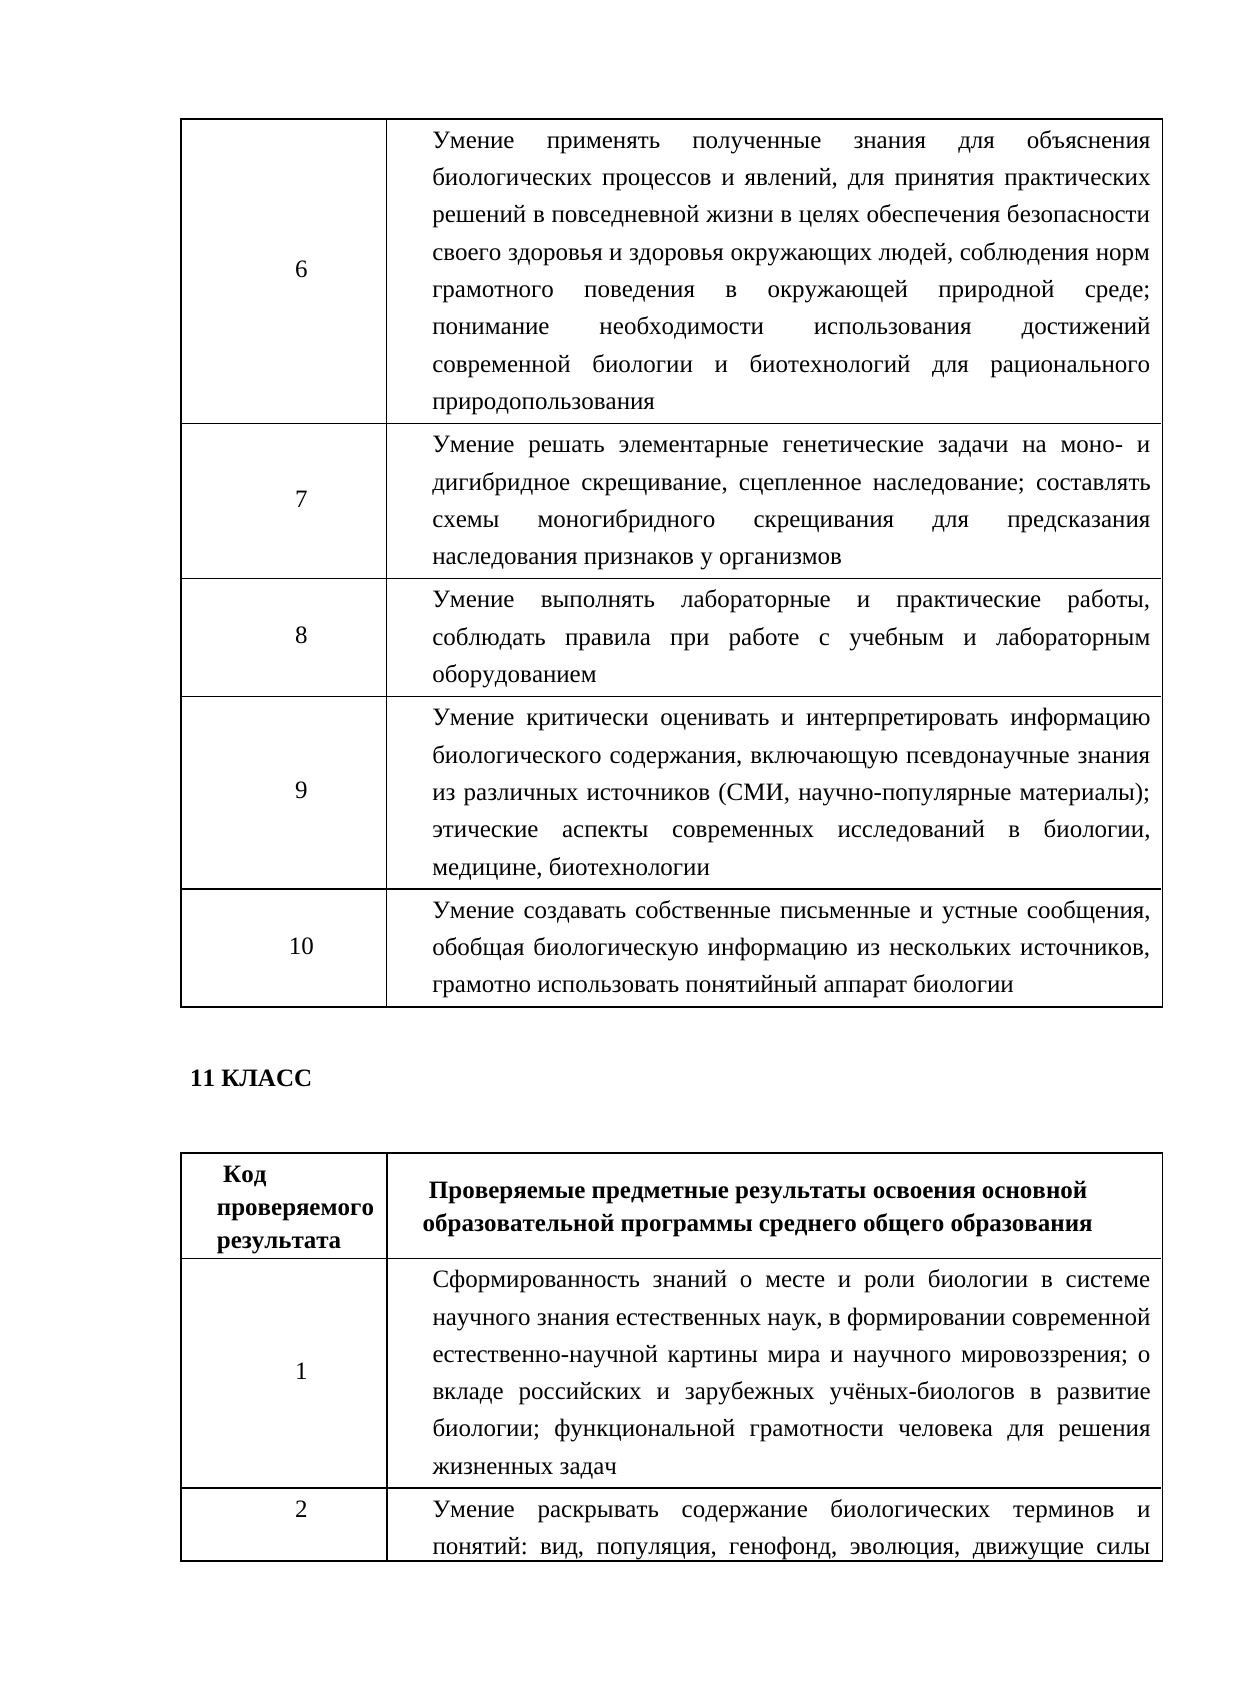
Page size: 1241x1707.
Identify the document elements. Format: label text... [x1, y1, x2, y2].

table_cell 6 [182, 120, 386, 422]
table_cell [388, 1487, 1162, 1560]
table_cell 8 [182, 579, 386, 696]
table_cell 9 [182, 697, 386, 888]
table_cell 7 [182, 424, 386, 578]
table_cell 10 [182, 890, 386, 1006]
table_header Проверяемые предметные результаты освоения основной образовательной программы среднего общего образования [388, 1154, 1162, 1257]
table_cell Умение критически оценивать и интерпретировать информацию биологического содержания, включающую псевдонаучные знания из различных источников (СМИ, научно-популярные материалы); этические аспекты современных исследований в биологии, медицине, биотехнологии [387, 696, 1162, 888]
table_cell 1 [182, 1259, 386, 1487]
table_cell Умение выполнять лабораторные и практические работы, соблюдать правила при работе с учебным и лабораторным оборудованием [387, 578, 1162, 696]
table_cell Умение решать элементарные генетические задачи на моно- и дигибридное скрещивание, сцепленное наследование; составлять схемы моногибридного скрещивания для предсказания наследования признаков у организмов [387, 423, 1162, 578]
table_cell Сформированность знаний о месте и роли биологии в системе научного знания естественных наук, в формировании современной естественно-научной картины мира и научного мировоззрения; о вкладе российских и зарубежных учёных-биологов в развитие биологии; функциональной грамотности человека для решения жизненных задач [388, 1258, 1162, 1487]
text 11 КЛАСС [190, 1063, 1152, 1092]
table_cell Умение создавать собственные письменные и устные сообщения, обобщая биологическую информацию из нескольких источников, грамотно использовать понятийный аппарат биологии [387, 888, 1162, 1006]
table_header Код проверяемого результата [182, 1154, 386, 1257]
table_cell Умение применять полученные знания для объяснения биологических процессов и явлений, для принятия практических решений в повседневной жизни в целях обеспечения безопасности своего здоровья и здоровья окружающих людей, соблюдения норм грамотного поведения в окружающей природной среде; понимание необходимости использования достижений современной биологии и биотехнологий для рационального природопользования [387, 120, 1162, 422]
table_cell 2 [182, 1489, 386, 1560]
